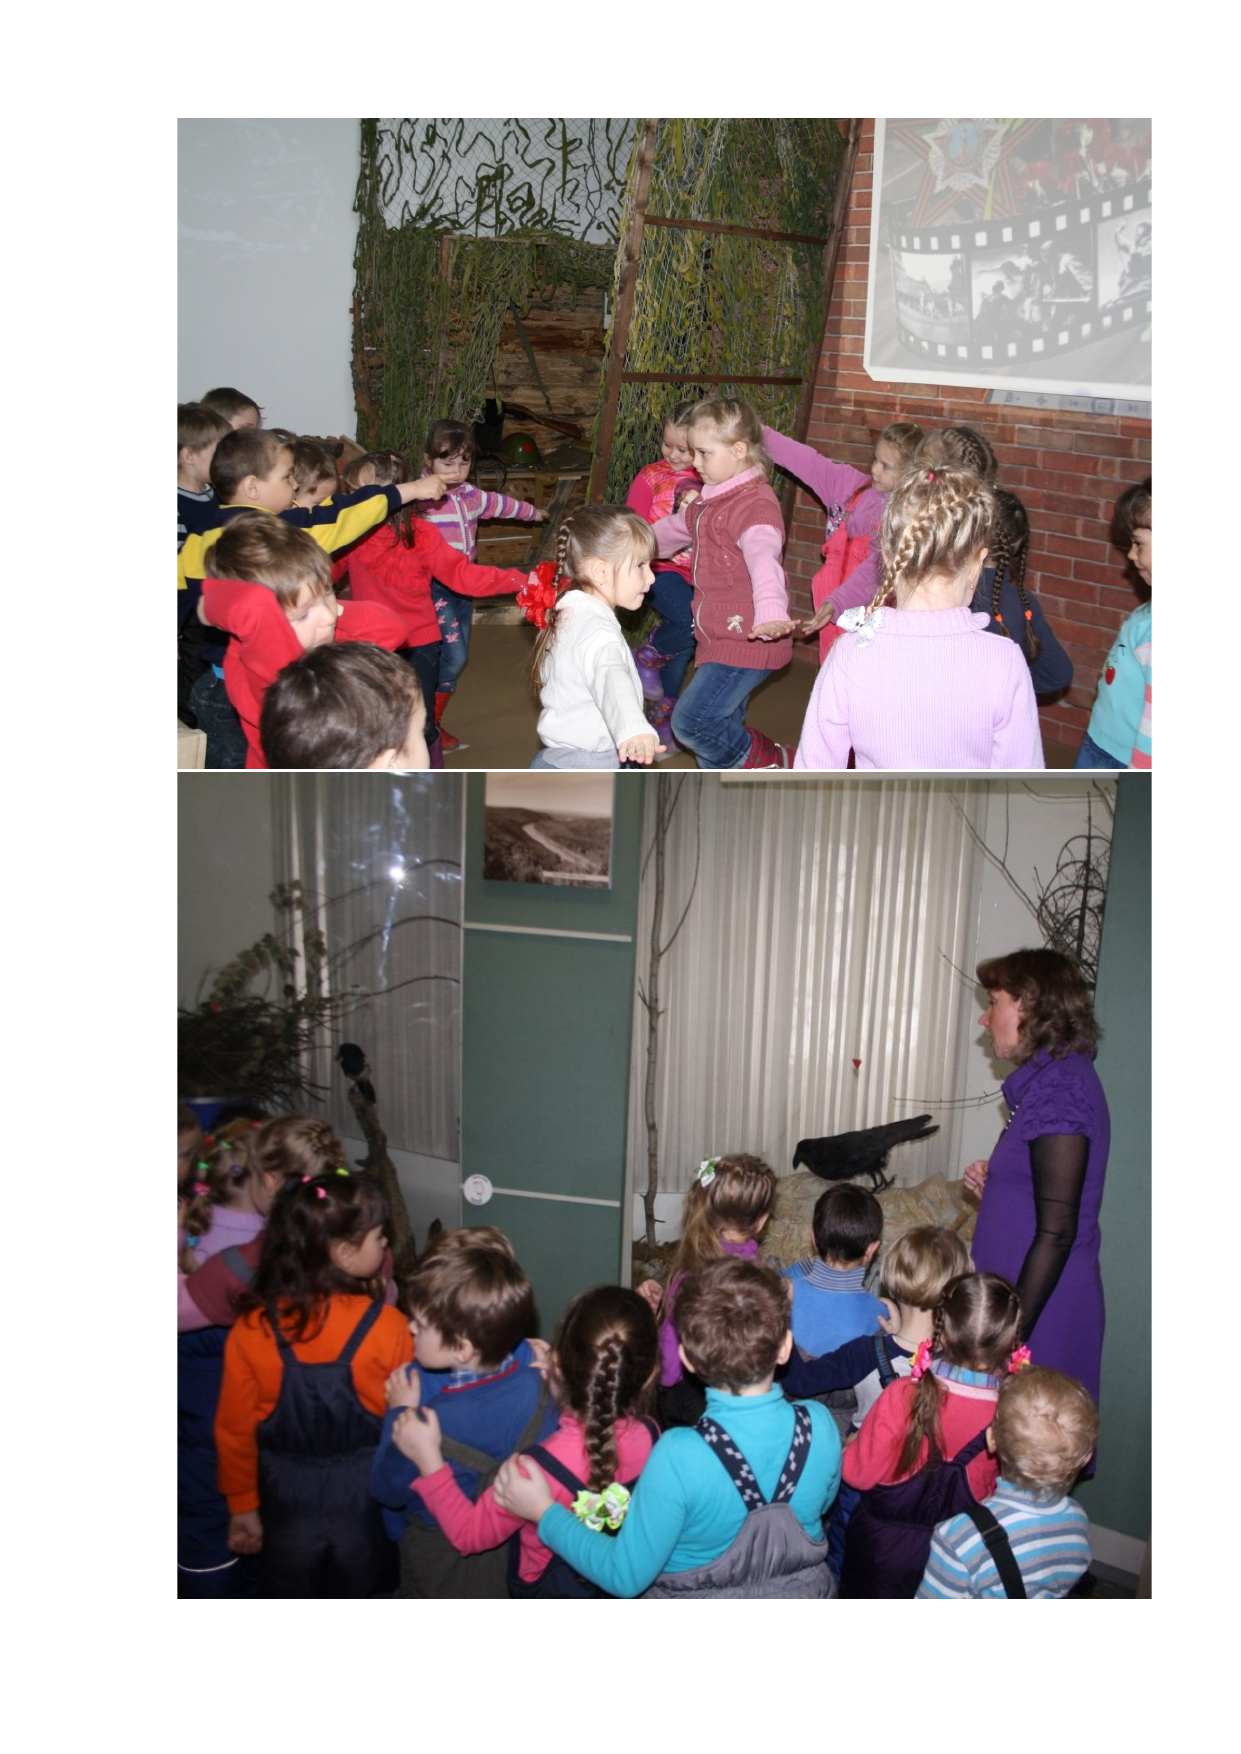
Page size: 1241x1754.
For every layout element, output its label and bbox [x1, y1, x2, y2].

picture [177, 118, 1152, 769]
picture [177, 772, 1152, 1599]
